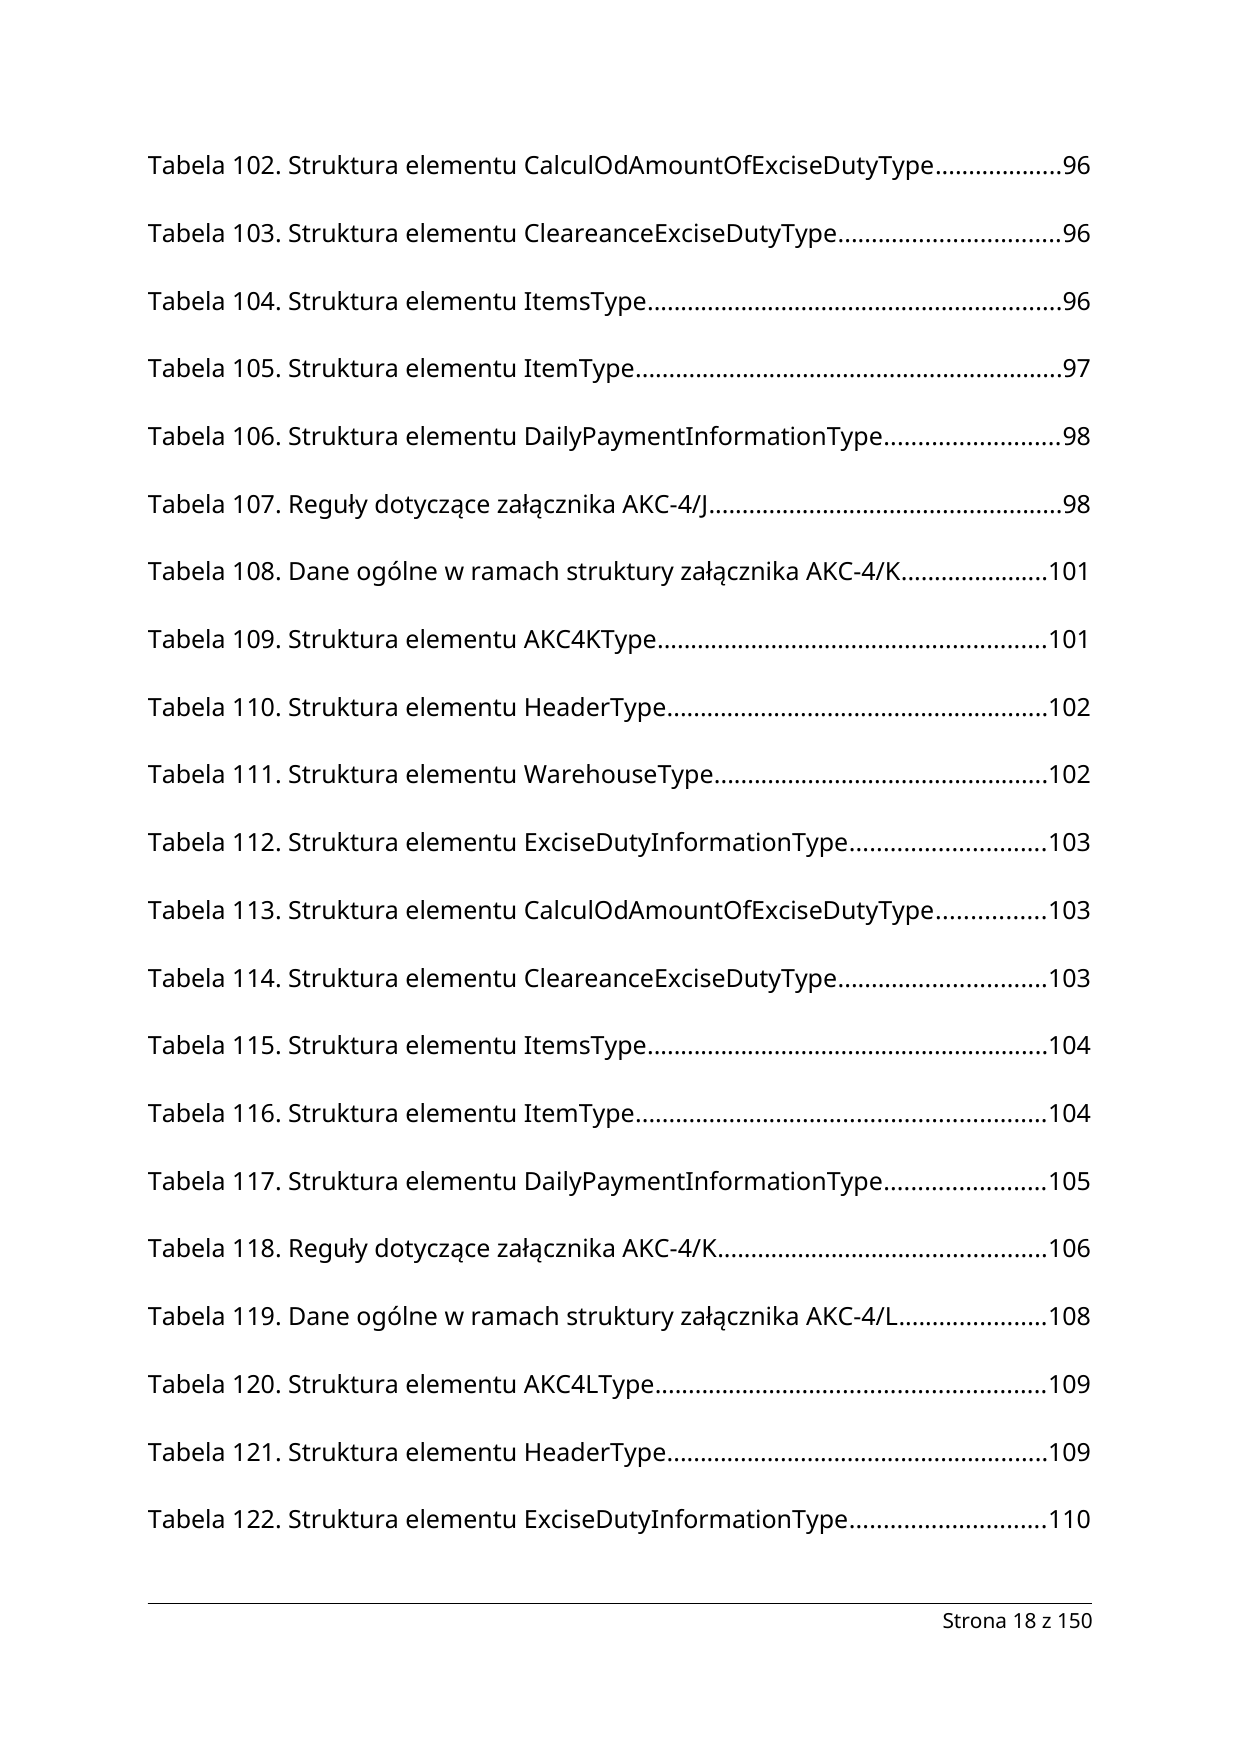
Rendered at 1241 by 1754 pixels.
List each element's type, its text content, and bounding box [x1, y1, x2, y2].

text Tabela 119. Dane ogólne w ramach struktury załącznika AKC-4/L 108 [148, 1299, 1092, 1333]
text Tabela 111. Struktura elementu WarehouseType 102 [148, 757, 1092, 791]
text Tabela 104. Struktura elementu ItemsType 96 [148, 283, 1092, 317]
text Tabela 118. Reguły dotyczące załącznika AKC-4/K 106 [148, 1231, 1092, 1265]
text Tabela 122. Struktura elementu ExciseDutyInformationType 110 [148, 1502, 1092, 1536]
text Tabela 115. Struktura elementu ItemsType 104 [148, 1028, 1092, 1062]
text Tabela 110. Struktura elementu HeaderType 102 [148, 689, 1092, 723]
text Tabela 114. Struktura elementu CleareanceExciseDutyType 103 [148, 960, 1092, 994]
text Tabela 116. Struktura elementu ItemType 104 [148, 1096, 1092, 1130]
text Tabela 121. Struktura elementu HeaderType 109 [148, 1434, 1092, 1468]
text Tabela 109. Struktura elementu AKC4KType 101 [148, 622, 1092, 656]
text Tabela 106. Struktura elementu DailyPaymentInformationType 98 [148, 418, 1092, 453]
text Tabela 117. Struktura elementu DailyPaymentInformationType 105 [148, 1163, 1092, 1197]
text Tabela 120. Struktura elementu AKC4LType 109 [148, 1366, 1092, 1401]
text Tabela 105. Struktura elementu ItemType 97 [148, 351, 1092, 385]
text Tabela 107. Reguły dotyczące załącznika AKC-4/J 98 [148, 486, 1092, 520]
text Tabela 113. Struktura elementu CalculOdAmountOfExciseDutyType 103 [148, 892, 1092, 927]
text Tabela 108. Dane ogólne w ramach struktury załącznika AKC-4/K 101 [148, 554, 1092, 588]
text Tabela 103. Struktura elementu CleareanceExciseDutyType 96 [148, 215, 1092, 249]
text Tabela 112. Struktura elementu ExciseDutyInformationType 103 [148, 825, 1092, 859]
text Tabela 102. Struktura elementu CalculOdAmountOfExciseDutyType 96 [148, 148, 1092, 182]
